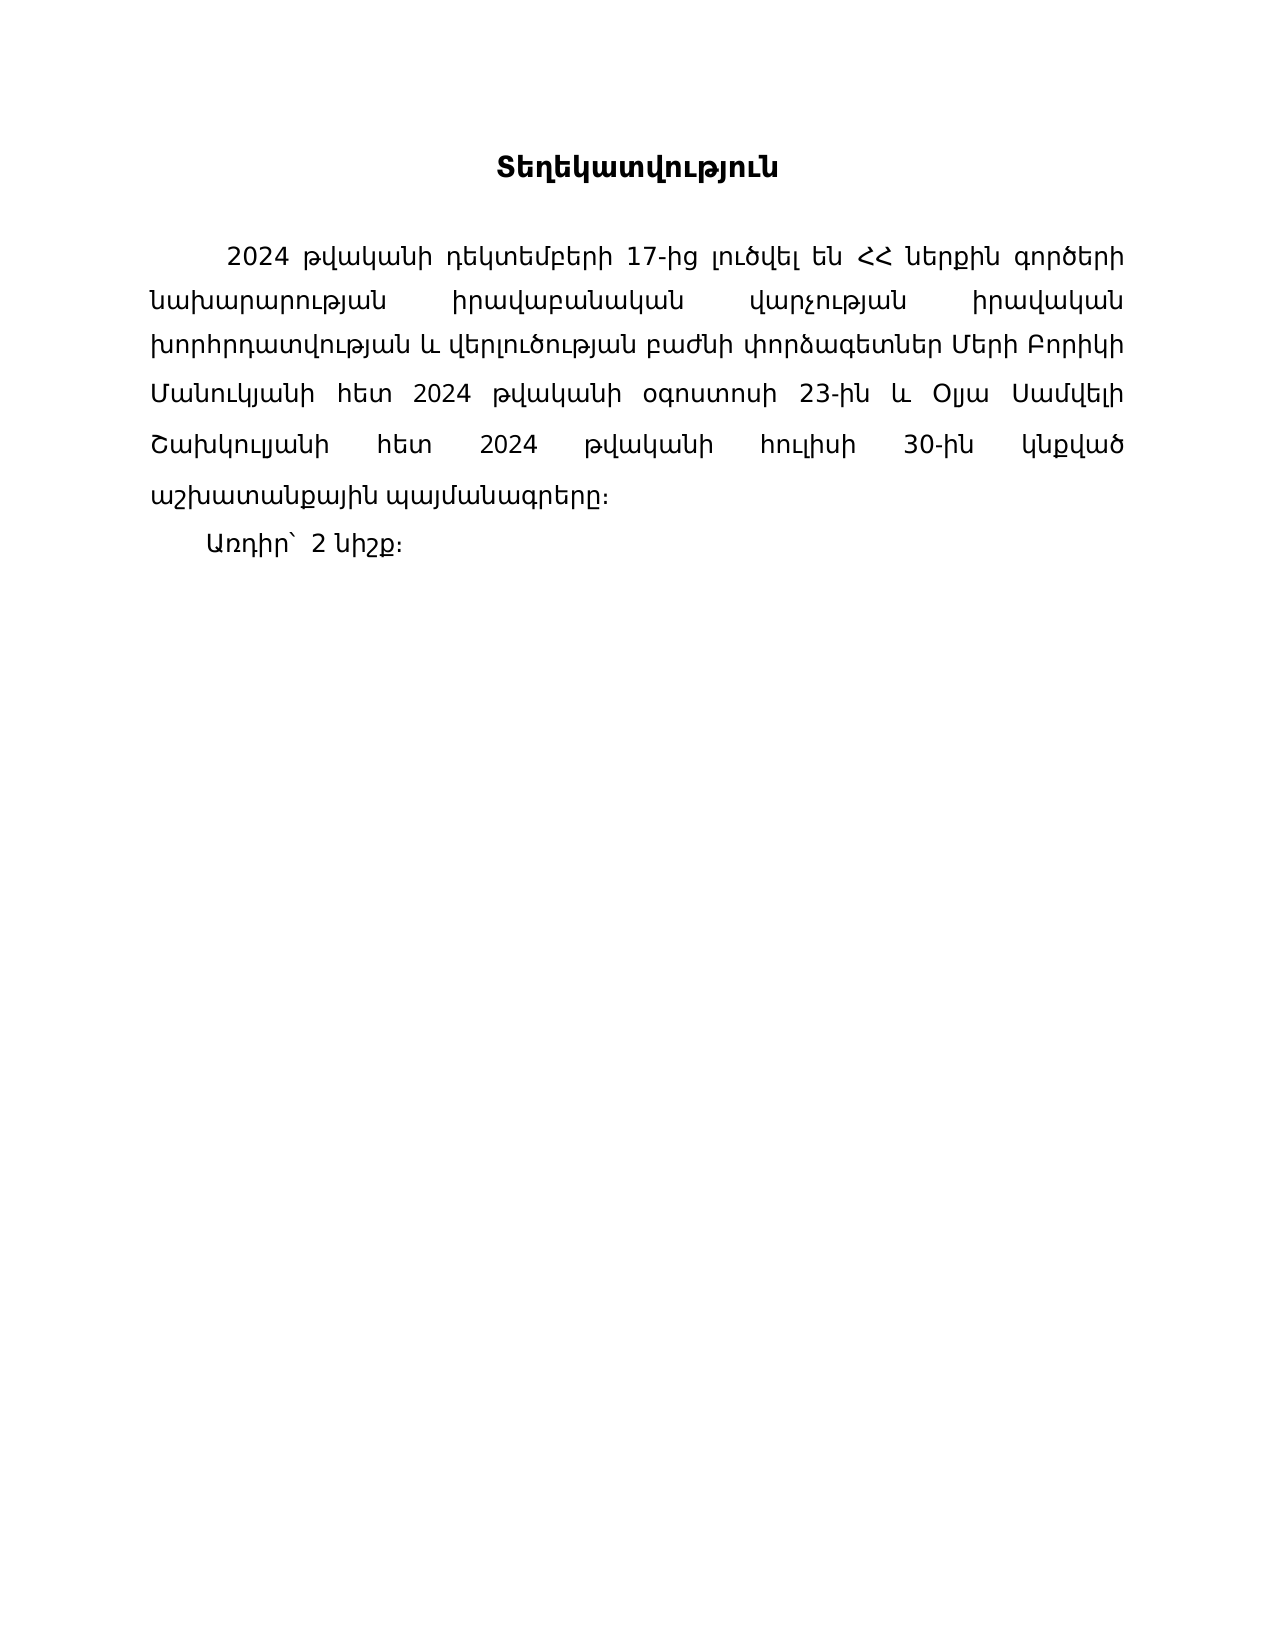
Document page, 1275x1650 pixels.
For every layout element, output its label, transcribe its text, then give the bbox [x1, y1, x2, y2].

text Առդիր՝ 2 նիշք։ [150, 529, 1125, 558]
text Տեղեկատվություն [150, 150, 1125, 184]
text 2024 թվականի դեկտեմբերի 17-ից լուծվել են ՀՀ ներքին գործերի նախարարության իրավաբանական վարչության իրավական խորհրդատվության և վերլուծության բաժնի փորձագետներ Մերի Բորիկի Մանուկյանի հետ 2024 թվականի օգոստոսի 23-ին և Օլյա Սամվելի Շախկուլյանի հետ 2024 թվականի հուլիսի 30-ին կնքված աշխատանքային պայմանագրերը։ [150, 242, 1125, 512]
